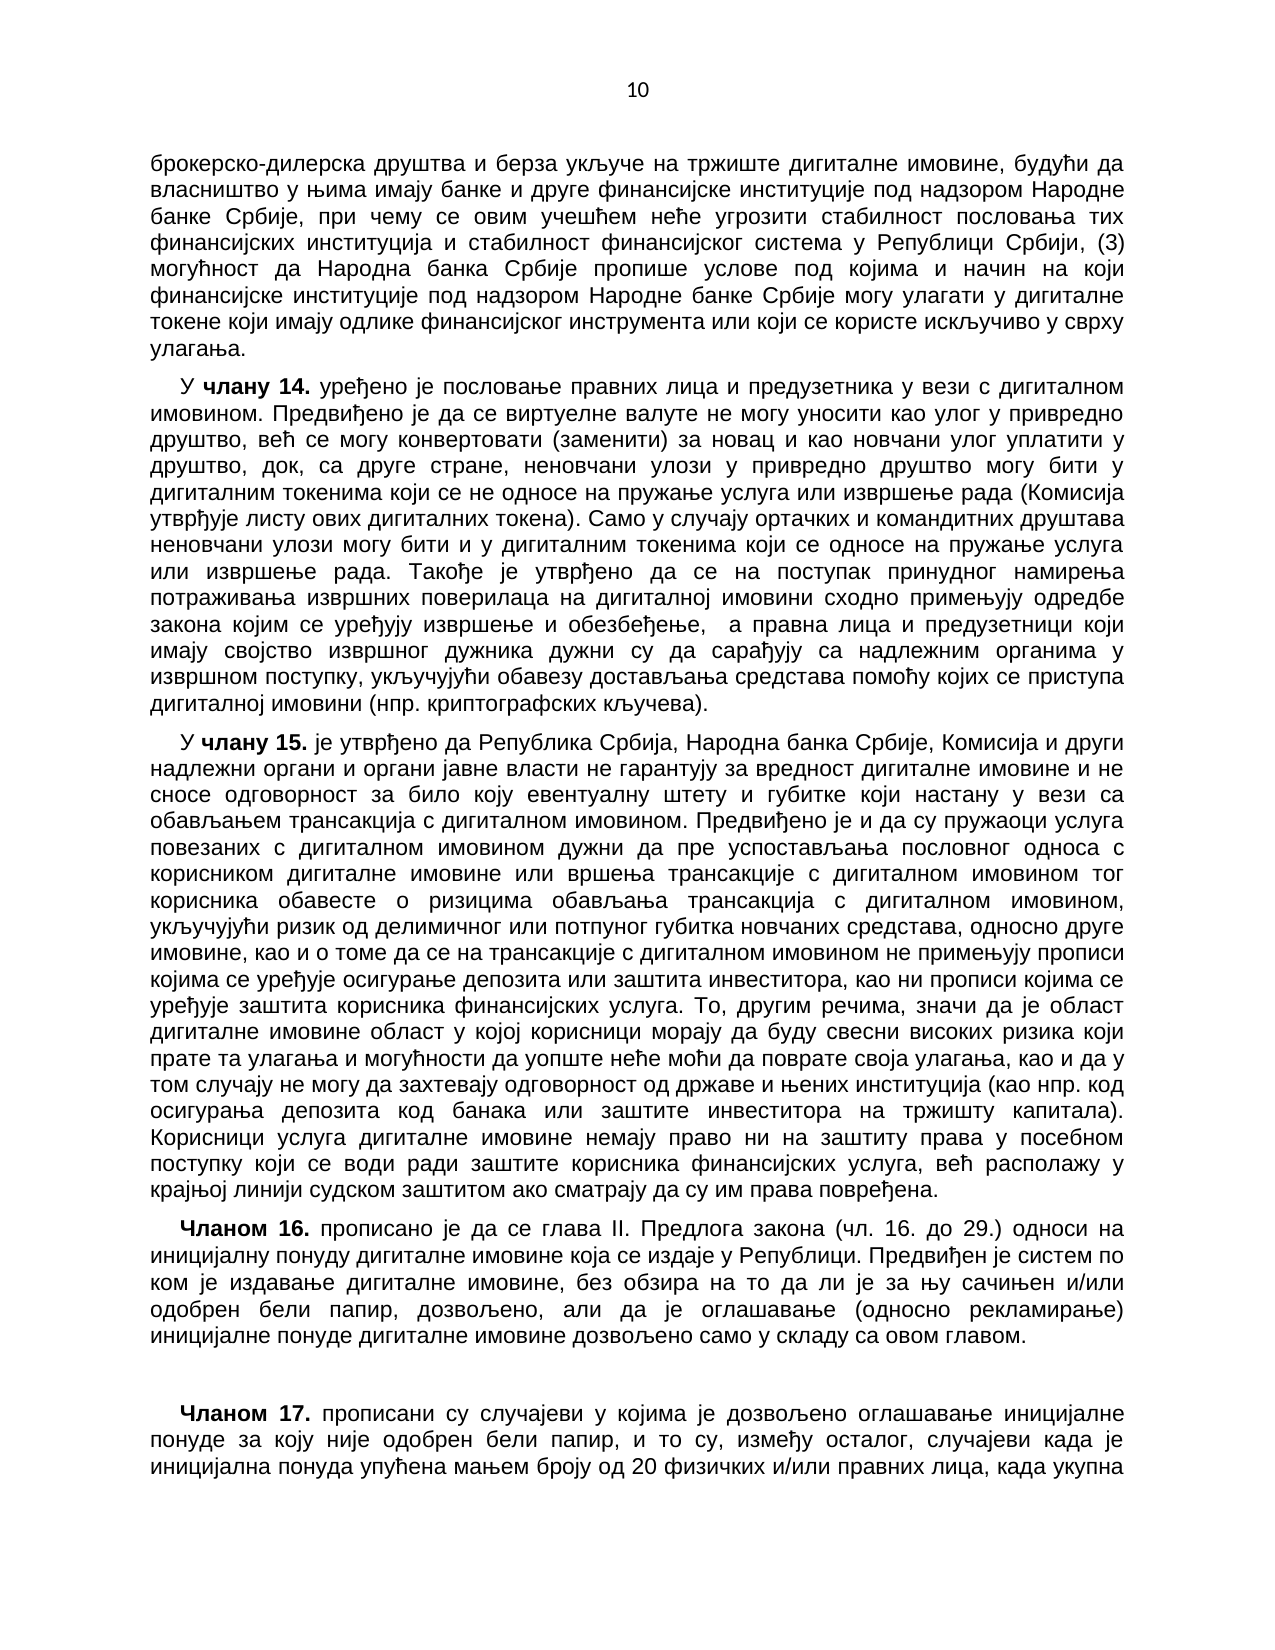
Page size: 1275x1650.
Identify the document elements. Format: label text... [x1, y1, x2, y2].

text Чланом 16. прописано је да се глава II. Предлога закона (чл. 16. до 29.) односи на иницијалну понуду дигиталне имовине која се издаје у Републици. Предвиђен је систем по ком је издавање дигиталне имовине, без обзира на то да ли је за њу сачињен и/или одобрен бели папир, дозвољено, али да је оглашавање (односно рекламирање) иницијалне понуде дигиталне имовине дозвољено само у складу са овом главом. [150, 1215, 1125, 1349]
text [150, 1400, 1125, 1479]
text У члану 15. је утврђено да Република Србија, Народна банка Србије, Комисија и други надлежни органи и органи јавне власти не гарантују за вредност дигиталне имовине и не сносе одговорност за било коју евентуалну штету и губитке који настану у вези са обављањем трансакција с дигиталном имовином. Предвиђено је и да су пружаоци услуга повезаних с дигиталном имовином дужни да пре успостављања пословног односа с корисником дигиталне имовине или вршења трансакције с дигиталном имовином тог корисника обавесте о ризицима обављања трансакција с дигиталном имовином, укључујући ризик од делимичног или потпуног губитка новчаних средстава, односно друге имовине, као и о томе да се на трансакције с дигиталном имовином не примењују прописи којима се уређује осигурање депозита или заштита инвеститора, као ни прописи којима се уређује заштита корисника финансијских услуга. То, другим речима, значи да је област дигиталне имовине област у којој корисници морају да буду свесни високих ризика који прате та улагања и могућности да уопште неће моћи да поврате своја улагања, као и да у том случају не могу да захтевају одговорност од државе и њених институција (као нпр. код осигурања депозита код банака или заштите инвеститора на тржишту капитала). Корисници услуга дигиталне имовине немају право ни на заштиту права у посебном поступку који се води ради заштите корисника финансијских услуга, већ располажу у крајњој линији судском заштитом ако сматрају да су им права повређена. [150, 728, 1125, 1203]
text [150, 150, 1125, 361]
text У члану 14. уређено је пословање правних лица и предузетника у вези с дигиталном имовином. Предвиђено је да се виртуелне валуте не могу уносити као улог у привредно друштво, већ се могу конвертовати (заменити) за новац и као новчани улог уплатити у друштво, док, са друге стране, неновчани улози у привредно друштво могу бити у дигиталним токенима који се не односе на пружање услуга или извршење рада (Комисија утврђује листу ових дигиталних токена). Само у случају ортачких и командитних друштава неновчани улози могу бити и у дигиталним токенима који се односе на пружање услуга или извршење рада. Такође је утврђено да се на поступак принудног намирења потраживања извршних поверилаца на дигиталној имовини сходно примењују одредбе закона којим се уређују извршење и обезбеђење, а правна лица и предузетници који имају својство извршног дужника дужни су да сарађују са надлежним органима у извршном поступку, укључујући обавезу достављања средстава помоћу којих се приступа дигиталној имовини (нпр. криптографских кључева). [150, 373, 1125, 716]
